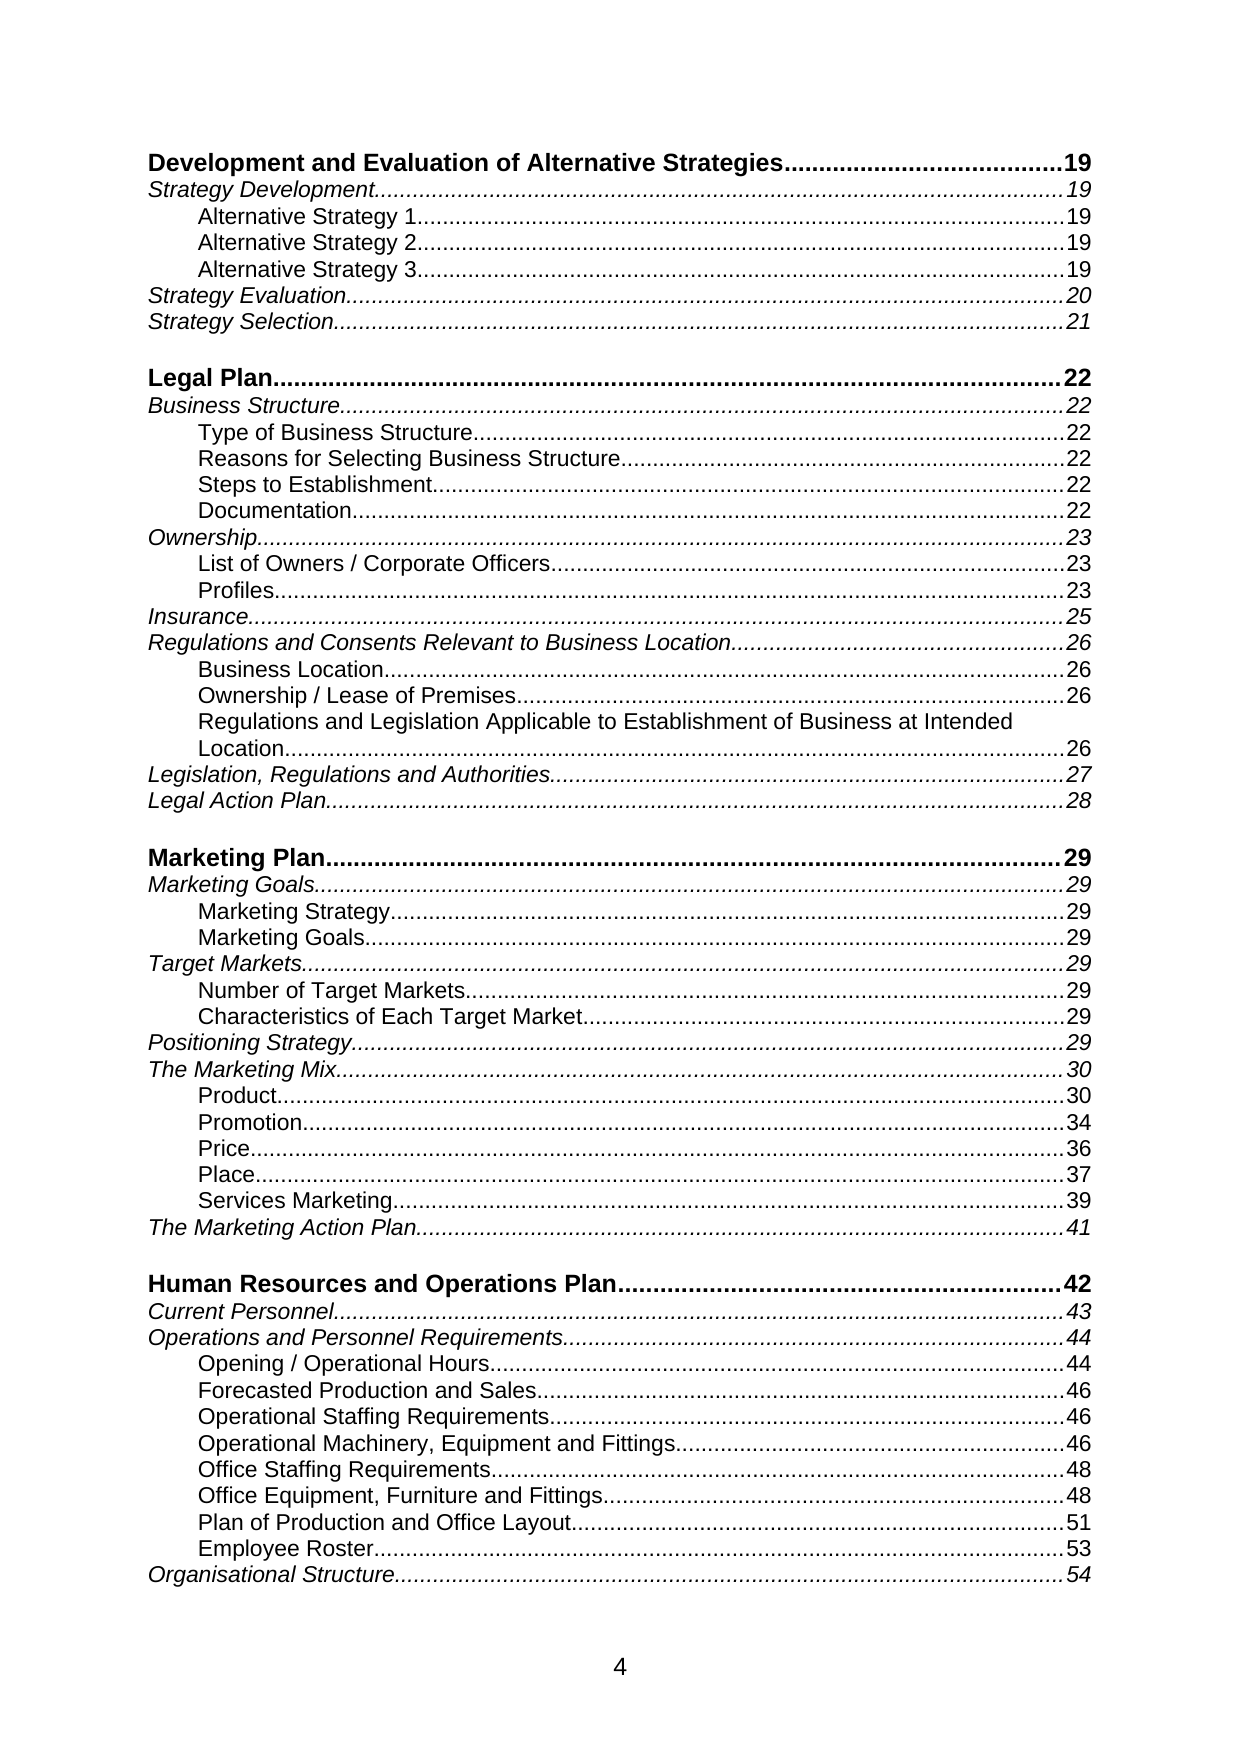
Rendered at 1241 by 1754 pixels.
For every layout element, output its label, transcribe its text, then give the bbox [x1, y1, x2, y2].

text Marketing Plan 29 [148, 842, 1092, 871]
text Type of Business Structure 22 [198, 418, 1092, 445]
text Legislation, Regulations and Authorities 27 [148, 761, 1092, 787]
text Insurance 25 [148, 603, 1092, 629]
text Marketing Strategy 29 [198, 898, 1092, 924]
text List of Owners / Corporate Officers 23 [198, 550, 1092, 577]
text Reasons for Selecting Business Structure 22 [198, 445, 1092, 471]
text Marketing Goals 29 [148, 871, 1092, 898]
text Office Equipment, Furniture and Fittings 48 [198, 1482, 1092, 1508]
text Business Location 26 [198, 656, 1092, 682]
text Operational Machinery, Equipment and Fittings 46 [198, 1429, 1092, 1456]
text Alternative Strategy 1 19 [198, 203, 1092, 229]
text Documentation 22 [198, 497, 1092, 524]
text Strategy Evaluation 20 [148, 282, 1092, 308]
text The Marketing Mix 30 [148, 1056, 1092, 1082]
text Business Structure 22 [148, 392, 1092, 418]
text Strategy Development 19 [148, 176, 1092, 203]
text Number of Target Markets 29 [198, 977, 1092, 1003]
text Plan of Production and Office Layout 51 [198, 1508, 1092, 1535]
text Characteristics of Each Target Market 29 [198, 1003, 1092, 1029]
text Current Personnel 43 [148, 1298, 1092, 1324]
text Alternative Strategy 2 19 [198, 229, 1092, 256]
text Strategy Selection 21 [148, 308, 1092, 334]
text Opening / Operational Hours 44 [198, 1350, 1092, 1377]
text Ownership 23 [148, 524, 1092, 550]
text Legal Action Plan 28 [148, 787, 1092, 814]
text Profiles 23 [198, 577, 1092, 603]
text Regulations and Legislation Applicable to Establishment of Business at Intended Location 26 [198, 708, 1092, 761]
text Target Markets 29 [148, 950, 1092, 977]
text Positioning Strategy 29 [148, 1029, 1092, 1056]
text Office Staffing Requirements 48 [198, 1456, 1092, 1482]
text Alternative Strategy 3 19 [198, 256, 1092, 282]
text Legal Plan 22 [148, 363, 1092, 392]
text Steps to Establishment 22 [198, 471, 1092, 497]
text Product 30 [198, 1082, 1092, 1108]
text Promotion 34 [198, 1108, 1092, 1135]
text Place 37 [198, 1161, 1092, 1187]
text Marketing Goals 29 [198, 924, 1092, 950]
text Price 36 [198, 1135, 1092, 1161]
text The Marketing Action Plan 41 [148, 1214, 1092, 1240]
text Forecasted Production and Sales 46 [198, 1377, 1092, 1403]
text Ownership / Lease of Premises 26 [198, 682, 1092, 708]
text Human Resources and Operations Plan 42 [148, 1269, 1092, 1298]
text Services Marketing 39 [198, 1187, 1092, 1214]
text Development and Evaluation of Alternative Strategies 19 [148, 148, 1092, 176]
text Operations and Personnel Requirements 44 [148, 1324, 1092, 1350]
text Organisational Structure 54 [148, 1561, 1092, 1588]
text Employee Roster 53 [198, 1535, 1092, 1561]
text Operational Staffing Requirements 46 [198, 1403, 1092, 1429]
text Regulations and Consents Relevant to Business Location 26 [148, 629, 1092, 656]
